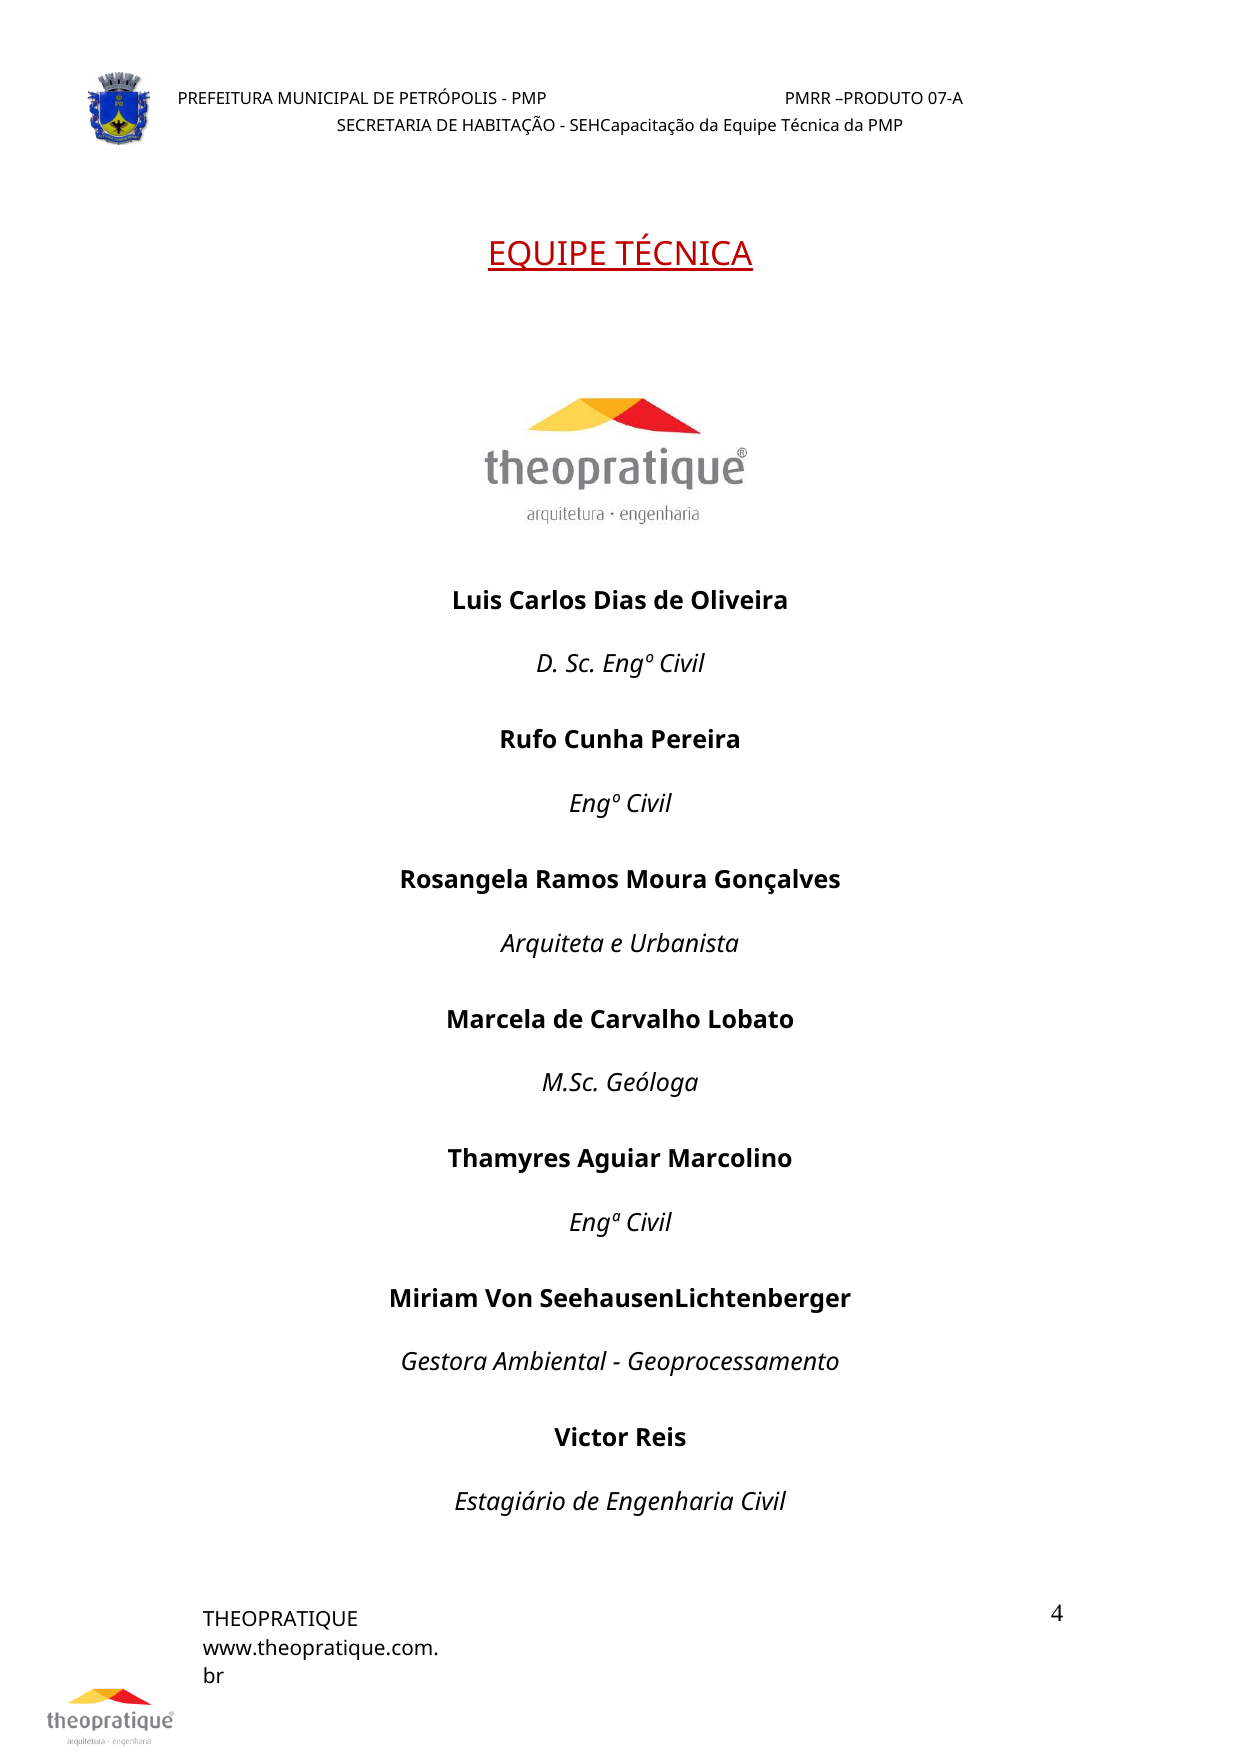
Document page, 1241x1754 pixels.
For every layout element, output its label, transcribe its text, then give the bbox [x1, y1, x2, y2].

text Miriam Von SeehausenLichtenberger [177, 1281, 1063, 1314]
text Luis Carlos Dias de Oliveira [177, 583, 1063, 617]
text Engª Civil [177, 1204, 1063, 1238]
text Rufo Cunha Pereira [177, 722, 1063, 756]
picture [43, 1684, 177, 1748]
picture [87, 72, 150, 145]
text Gestora Ambiental - Geoprocessamento [177, 1344, 1063, 1378]
text M.Sc. Geóloga [177, 1065, 1063, 1099]
text D. Sc. Engº Civil [177, 646, 1063, 680]
text Estagiário de Engenharia Civil [177, 1484, 1063, 1518]
text Victor Reis [177, 1420, 1063, 1454]
text Marcela de Carvalho Lobato [177, 1001, 1063, 1035]
text Rosangela Ramos Moura Gonçalves [177, 862, 1063, 896]
text Thamyres Aguiar Marcolino [177, 1141, 1063, 1175]
text Engº Civil [177, 786, 1063, 820]
text EQUIPE TÉCNICA [177, 230, 1063, 276]
picture [476, 392, 764, 529]
text Arquiteta e Urbanista [177, 925, 1063, 959]
